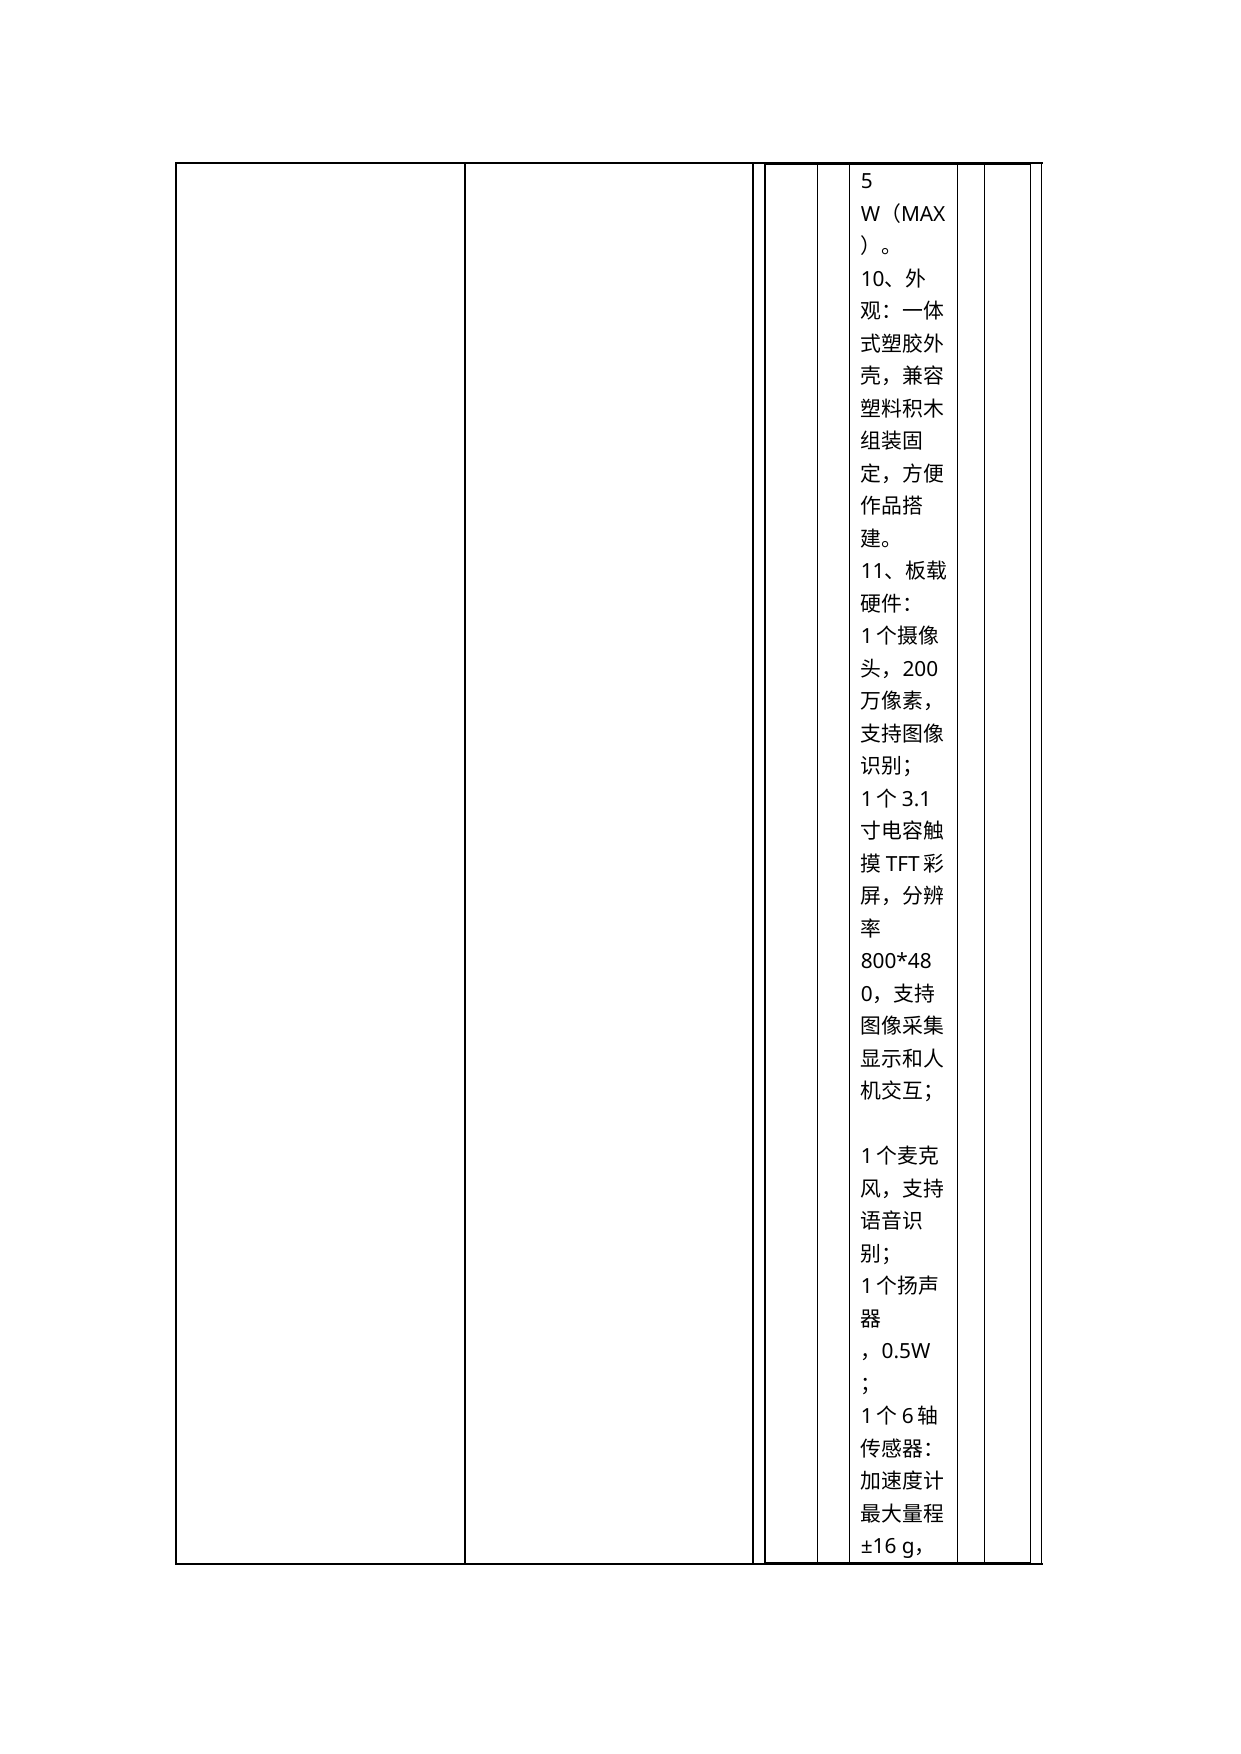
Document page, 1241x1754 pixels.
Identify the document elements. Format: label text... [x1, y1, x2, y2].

table_cell [466, 164, 752, 1563]
table_cell [766, 165, 817, 1562]
table_cell [985, 165, 1030, 1562]
table_cell [754, 164, 764, 1563]
table_cell [850, 165, 957, 1562]
table_cell [958, 165, 984, 1562]
table_cell 1 [177, 164, 464, 1563]
table_cell [818, 165, 849, 1562]
table_cell [1031, 164, 1041, 1563]
